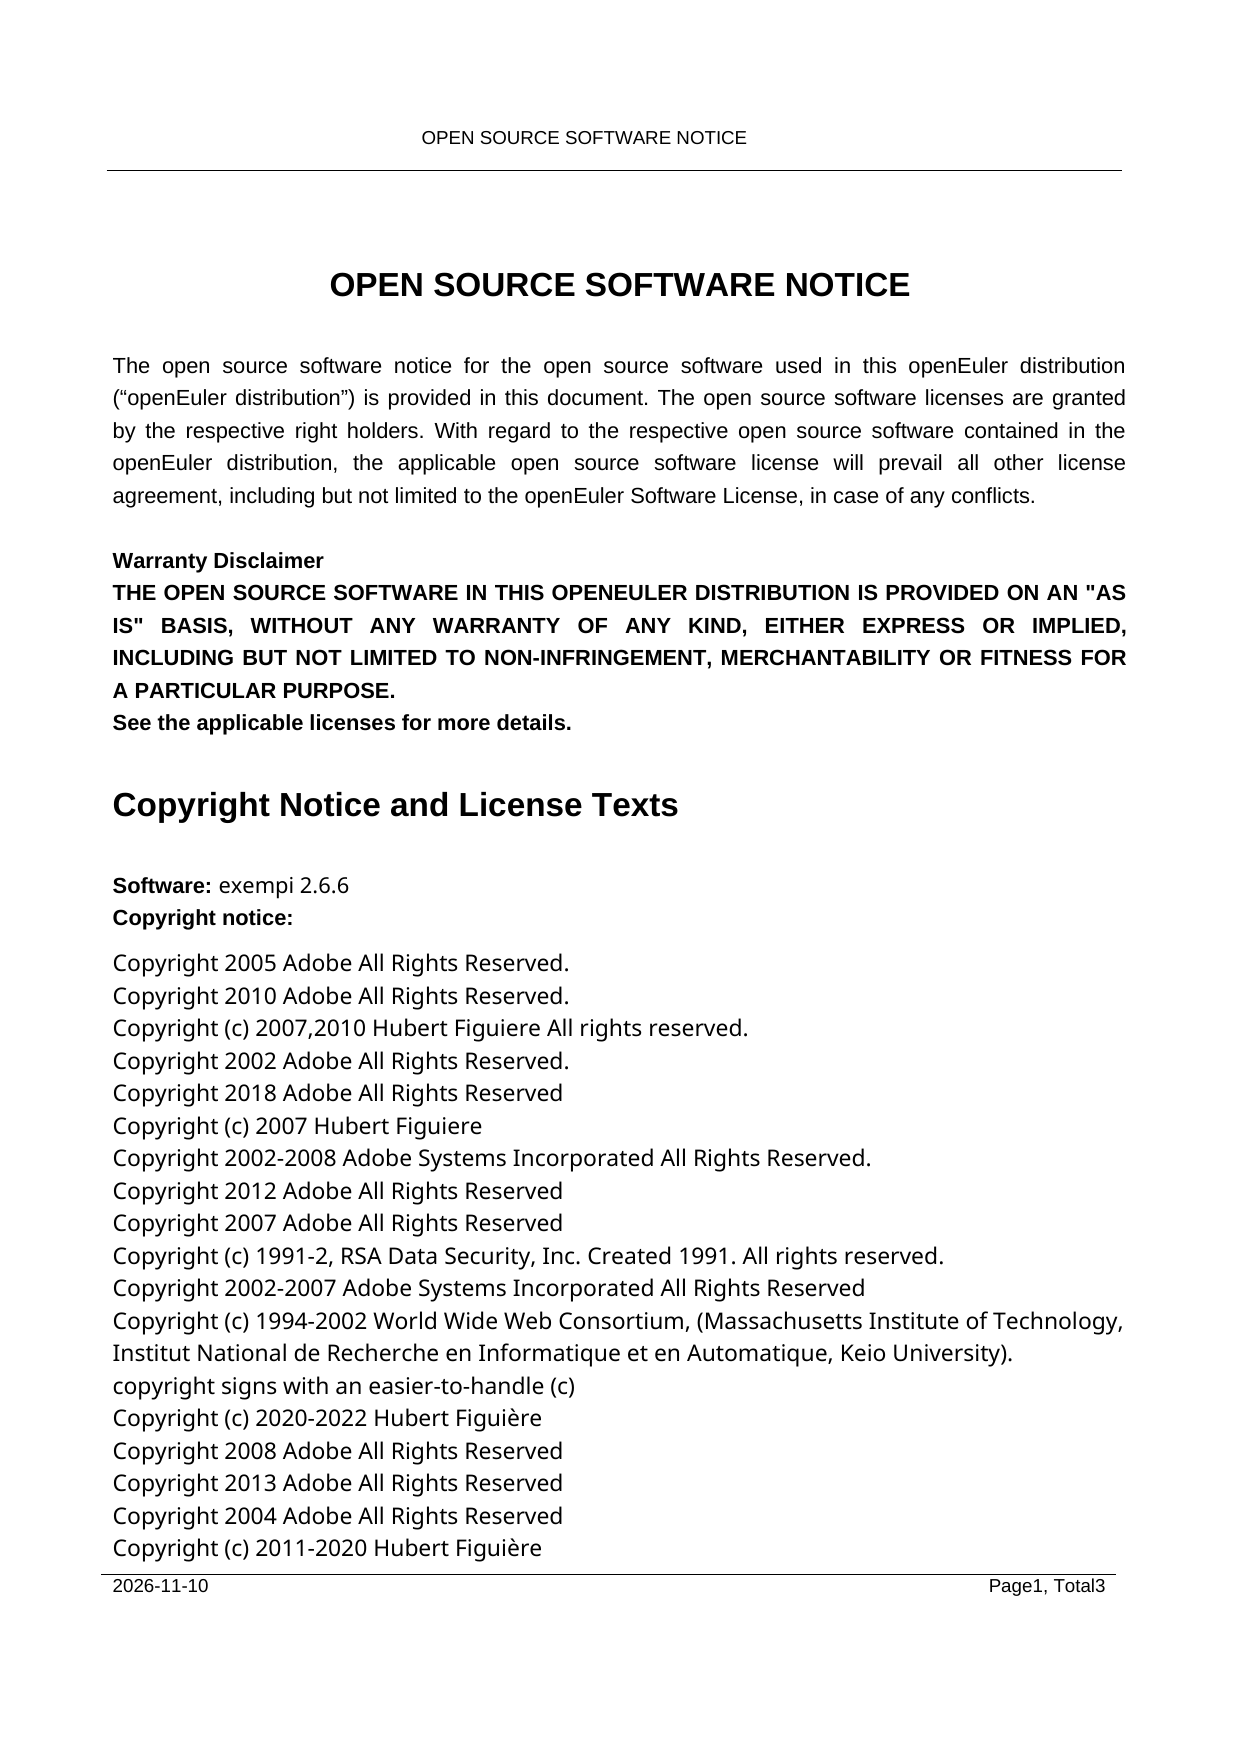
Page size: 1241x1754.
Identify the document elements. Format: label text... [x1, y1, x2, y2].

text Copyright notice: [112, 901, 1128, 934]
text The open source software notice for the open source software used in this openEuler distribution (“openEuler distribution”) is provided in this document. The open source software licenses are granted by the respective right holders. With regard to the respective open source software contained in the openEuler distribution, the applicable open source software license will prevail all other license agreement, including but not limited to the openEuler Software License, in case of any conflicts. [112, 349, 1128, 511]
text Warranty Disclaimer [112, 544, 1128, 576]
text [112, 947, 1128, 1564]
text THE OPEN SOURCE SOFTWARE IN THIS OPENEULER DISTRIBUTION IS PROVIDED ON AN "AS IS" BASIS, WITHOUT ANY WARRANTY OF ANY KIND, EITHER EXPRESS OR IMPLIED, INCLUDING BUT NOT LIMITED TO NON-INFRINGEMENT, MERCHANTABILITY OR FITNESS FOR A PARTICULAR PURPOSE. See the applicable licenses for more details. [112, 576, 1128, 739]
text OPEN SOURCE SOFTWARE NOTICE [112, 251, 1128, 316]
text Copyright Notice and License Texts [112, 771, 1128, 836]
title Software: exempi 2.6.6 [112, 869, 1128, 901]
